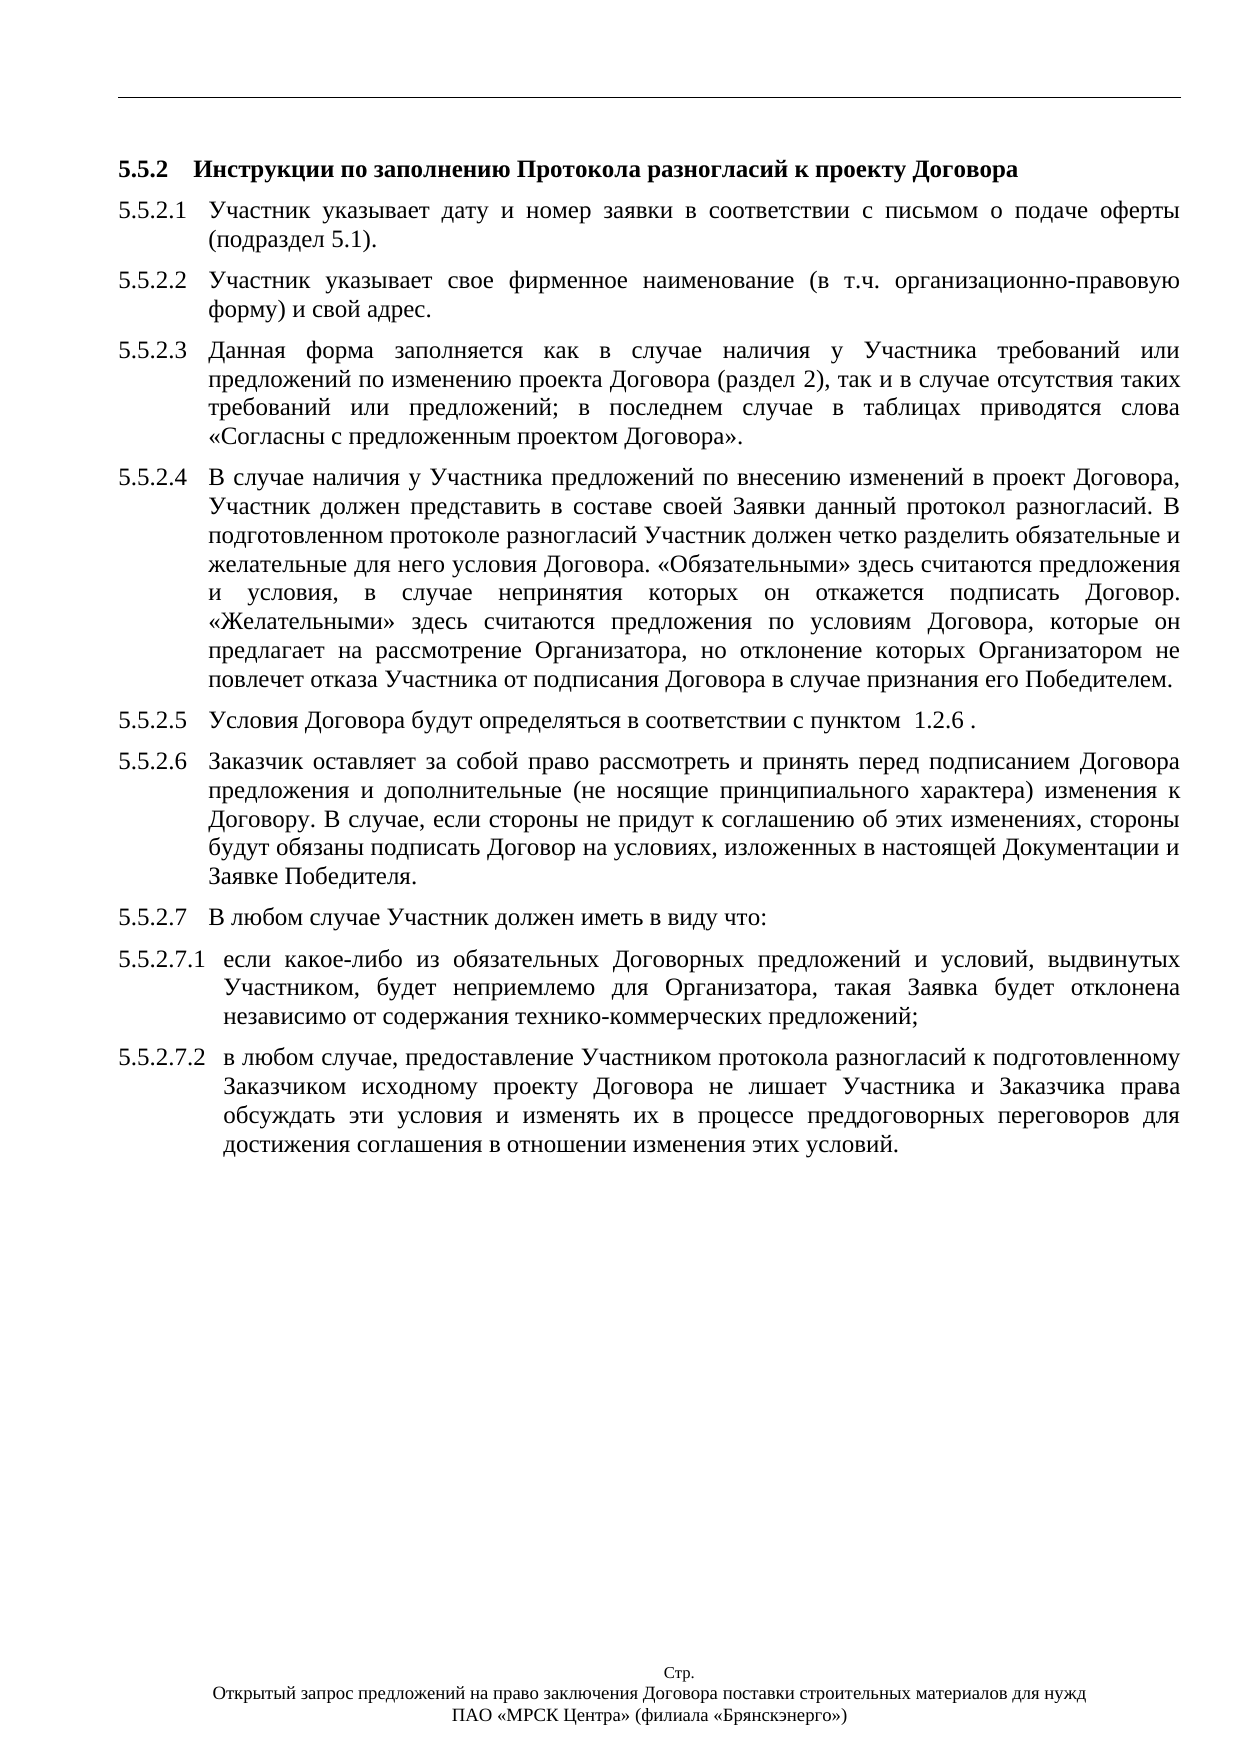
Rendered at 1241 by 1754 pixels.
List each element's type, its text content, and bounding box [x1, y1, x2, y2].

list Заказчик оставляет за собой право рассмотреть и принять перед подписанием Договора предложения и дополнительные (не носящие принципиального характера) изменения к Договору. В случае, если стороны не придут к соглашению об этих изменениях, стороны будут обязаны подписать Договор на условиях, изложенных в настоящей Документации и Заявке Победителя. [118, 746, 1181, 890]
subtitle Инструкции по заполнению Протокола разногласий к проекту Договора [118, 154, 1181, 182]
list в любом случае, предоставление Участником протокола разногласий к подготовленному Заказчиком исходному проекту Договора не лишает Участника и Заказчика права обсуждать эти условия и изменять их в процессе преддоговорных переговоров для достижения соглашения в отношении изменения этих условий. [118, 1042, 1181, 1157]
list Участник указывает дату и номер заявки в соответствии с письмом о подаче оферты (подраздел 5.1). [118, 195, 1181, 252]
list если какое-либо из обязательных Договорных предложений и условий, выдвинутых Участником, будет неприемлемо для Организатора, такая Заявка будет отклонена независимо от содержания технико-коммерческих предложений; [118, 944, 1181, 1030]
list Условия Договора будут определяться в соответствии с пунктом 1.2.6 . [118, 705, 1181, 734]
list В случае наличия у Участника предложений по внесению изменений в проект Договора, Участник должен представить в составе своей Заявки данный протокол разногласий. В подготовленном протоколе разногласий Участник должен четко разделить обязательные и желательные для него условия Договора. «Обязательными» здесь считаются предложения и условия, в случае непринятия которых он откажется подписать Договор. «Желательными» здесь считаются предложения по условиям Договора, которые он предлагает на рассмотрение Организатора, но отклонение которых Организатором не повлечет отказа Участника от подписания Договора в случае признания его Победителем. [118, 462, 1181, 692]
list Данная форма заполняется как в случае наличия у Участника требований или предложений по изменению проекта Договора (раздел 2), так и в случае отсутствия таких требований или предложений; в последнем случае в таблицах приводятся слова «Согласны с предложенным проектом Договора». [118, 335, 1181, 450]
list Участник указывает свое фирменное наименование (в т.ч. организационно-правовую форму) и свой адрес. [118, 265, 1181, 322]
list В любом случае Участник должен иметь в виду что: [118, 902, 1181, 931]
